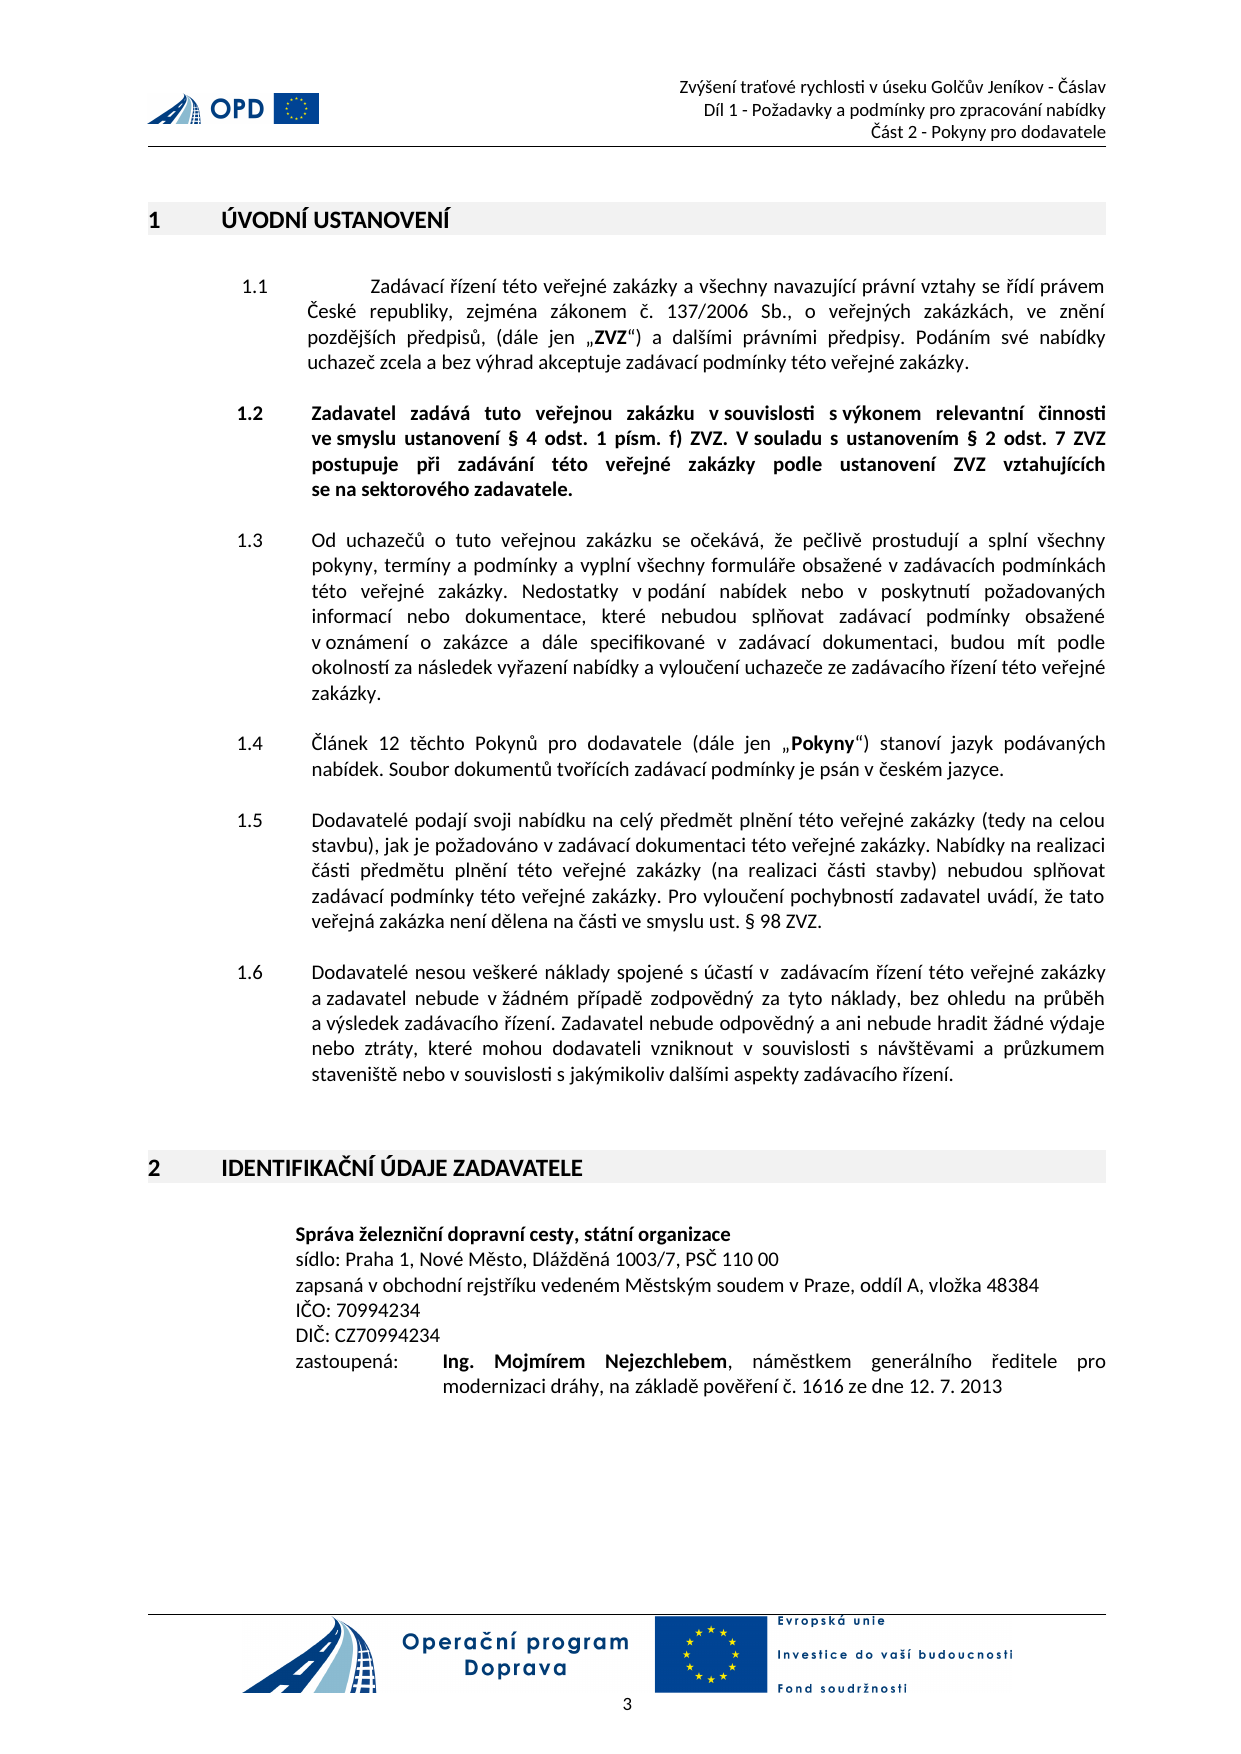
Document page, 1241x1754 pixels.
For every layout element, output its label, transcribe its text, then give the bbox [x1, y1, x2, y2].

list Od uchazečů o tuto veřejnou zakázku se očekává, že pečlivě prostudují a splní všechny pokyny, termíny a podmínky a vyplní všechny formuláře obsažené v zadávacích podmínkách této veřejné zakázky. Nedostatky v podání nabídek nebo v poskytnutí požadovaných informací nebo dokumentace, které nebudou splňovat zadávací podmínky obsažené v oznámení o zakázce a dále specifikované v zadávací dokumentaci, budou mít podle okolností za následek vyřazení nabídky a vyloučení uchazeče ze zadávacího řízení této veřejné zakázky. [236, 527, 1106, 705]
text zastoupená: Ing. Mojmírem Nejezchlebem, náměstkem generálního ředitele pro modernizaci dráhy, na základě pověření č. 1616 ze dne 12. 7. 2013 [295, 1348, 1106, 1399]
text sídlo: Praha 1, Nové Město, Dlážděná 1003/7, PSČ 110 00 [295, 1246, 1106, 1272]
list Zadávací řízení této veřejné zakázky a všechny navazující právní vztahy se řídí právem České republiky, zejména zákonem č. 137/2006 Sb., o veřejných zakázkách, ve znění pozdějších předpisů, (dále jen „ZVZ“) a dalšími právními předpisy. Podáním své nabídky uchazeč zcela a bez výhrad akceptuje zadávací podmínky této veřejné zakázky. [241, 273, 1106, 375]
text Správa železniční dopravní cesty, státní organizace [295, 1221, 1106, 1246]
subtitle IDENTIFIKAČNÍ ÚDAJE ZADAVATELE [148, 1150, 1106, 1183]
text IČO: 70994234 [295, 1297, 1106, 1323]
list Dodavatelé nesou veškeré náklady spojené s účastí v zadávacím řízení této veřejné zakázky a zadavatel nebude v žádném případě zodpovědný za tyto náklady, bez ohledu na průběh a výsledek zadávacího řízení. Zadavatel nebude odpovědný a ani nebude hradit žádné výdaje nebo ztráty, které mohou dodavateli vzniknout v souvislosti s návštěvami a průzkumem staveniště nebo v souvislosti s jakýmikoliv dalšími aspekty zadávacího řízení. [236, 959, 1106, 1086]
subtitle ÚVODNÍ USTANOVENÍ [148, 202, 1106, 235]
picture [242, 1615, 1012, 1693]
list Dodavatelé podají svoji nabídku na celý předmět plnění této veřejné zakázky (tedy na celou stavbu), jak je požadováno v zadávací dokumentaci této veřejné zakázky. Nabídky na realizaci části předmětu plnění této veřejné zakázky (na realizaci části stavby) nebudou splňovat zadávací podmínky této veřejné zakázky. Pro vyloučení pochybností zadavatel uvádí, že tato veřejná zakázka není dělena na části ve smyslu ust. § 98 ZVZ. [236, 807, 1106, 934]
list Článek 12 těchto Pokynů pro dodavatele (dále jen „Pokyny“) stanoví jazyk podávaných nabídek. Soubor dokumentů tvořících zadávací podmínky je psán v českém jazyce. [236, 731, 1106, 781]
list Zadavatel zadává tuto veřejnou zakázku v souvislosti s výkonem relevantní činnosti ve smyslu ustanovení § 4 odst. 1 písm. f) ZVZ. V souladu s ustanovením § 2 odst. 7 ZVZ postupuje při zadávání této veřejné zakázky podle ustanovení ZVZ vztahujících se na sektorového zadavatele. [236, 400, 1106, 502]
text DIČ: CZ70994234 [295, 1323, 1106, 1348]
text zapsaná v obchodní rejstříku vedeném Městským soudem v Praze, oddíl A, vložka 48384 [295, 1272, 1106, 1297]
picture [147, 93, 319, 124]
